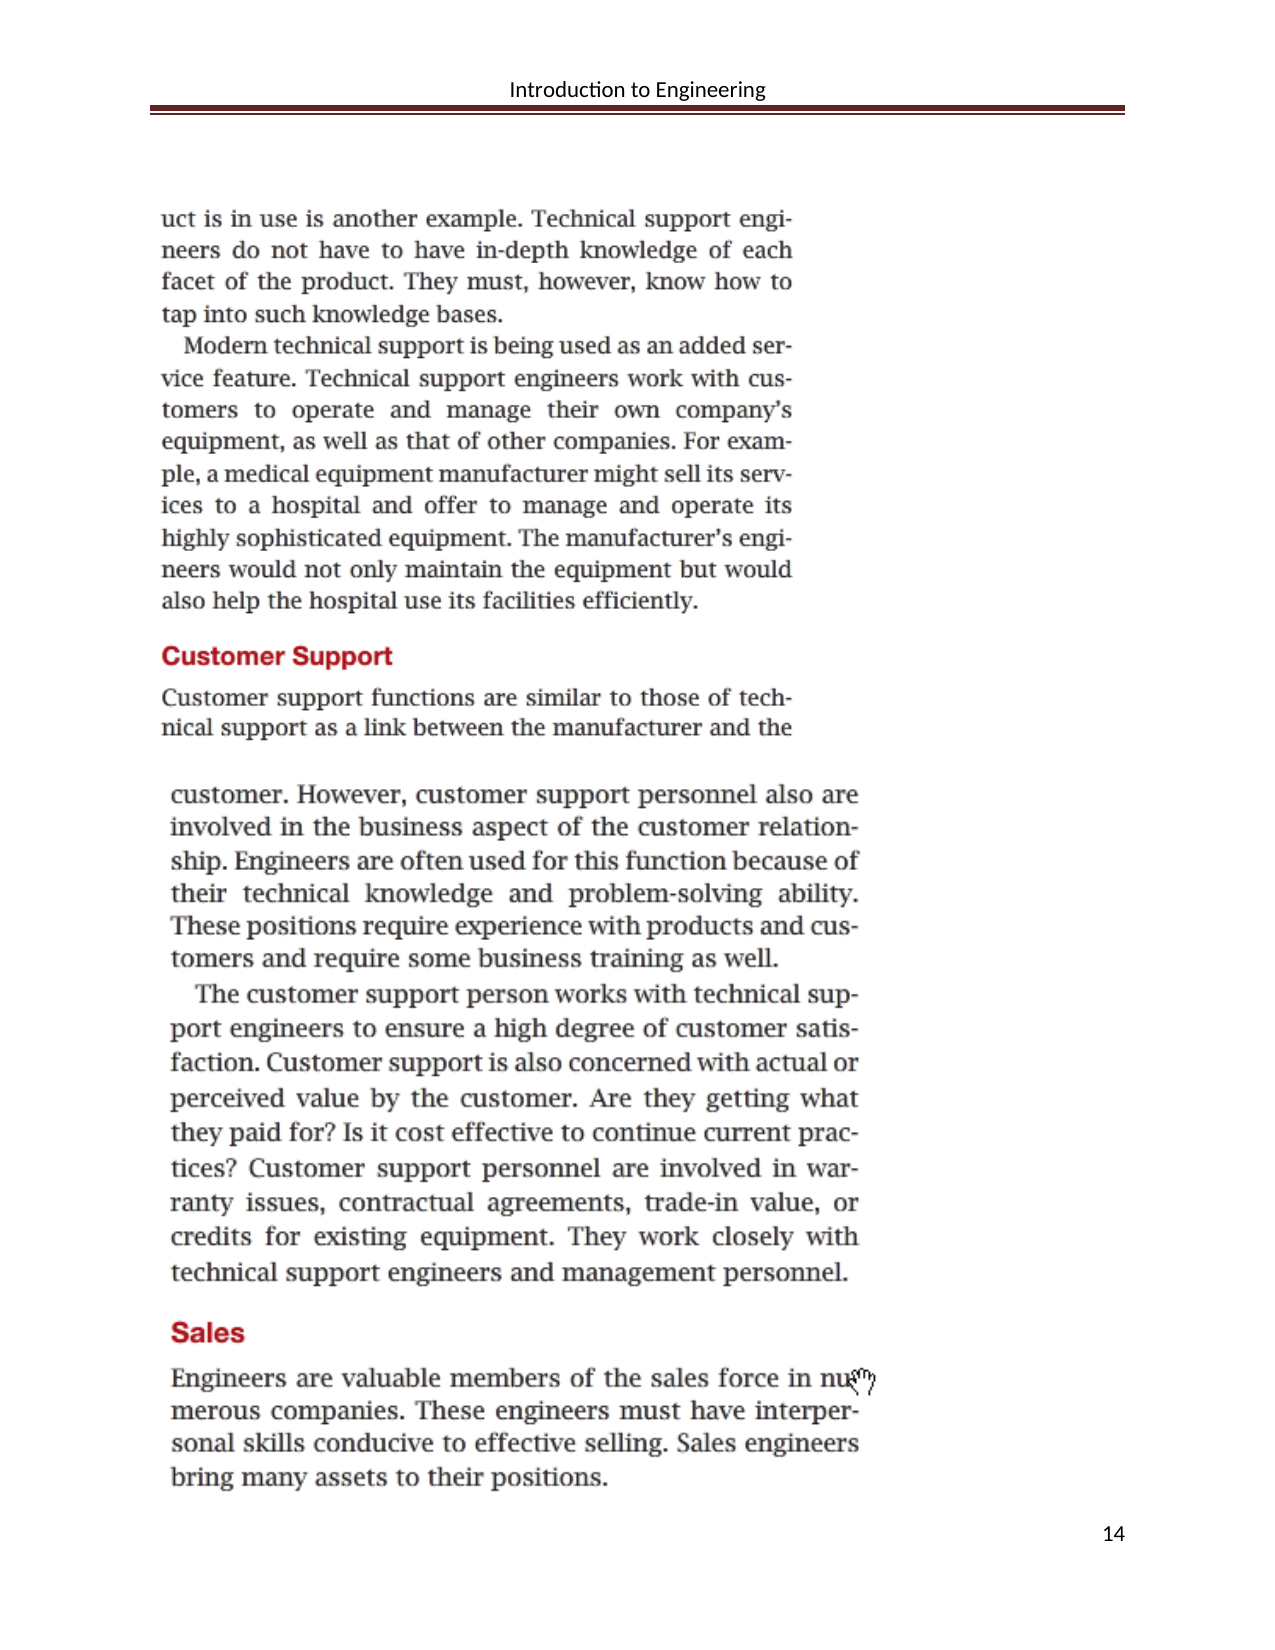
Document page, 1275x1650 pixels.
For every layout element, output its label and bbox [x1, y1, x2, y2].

picture [150, 771, 891, 1493]
picture [150, 203, 814, 767]
